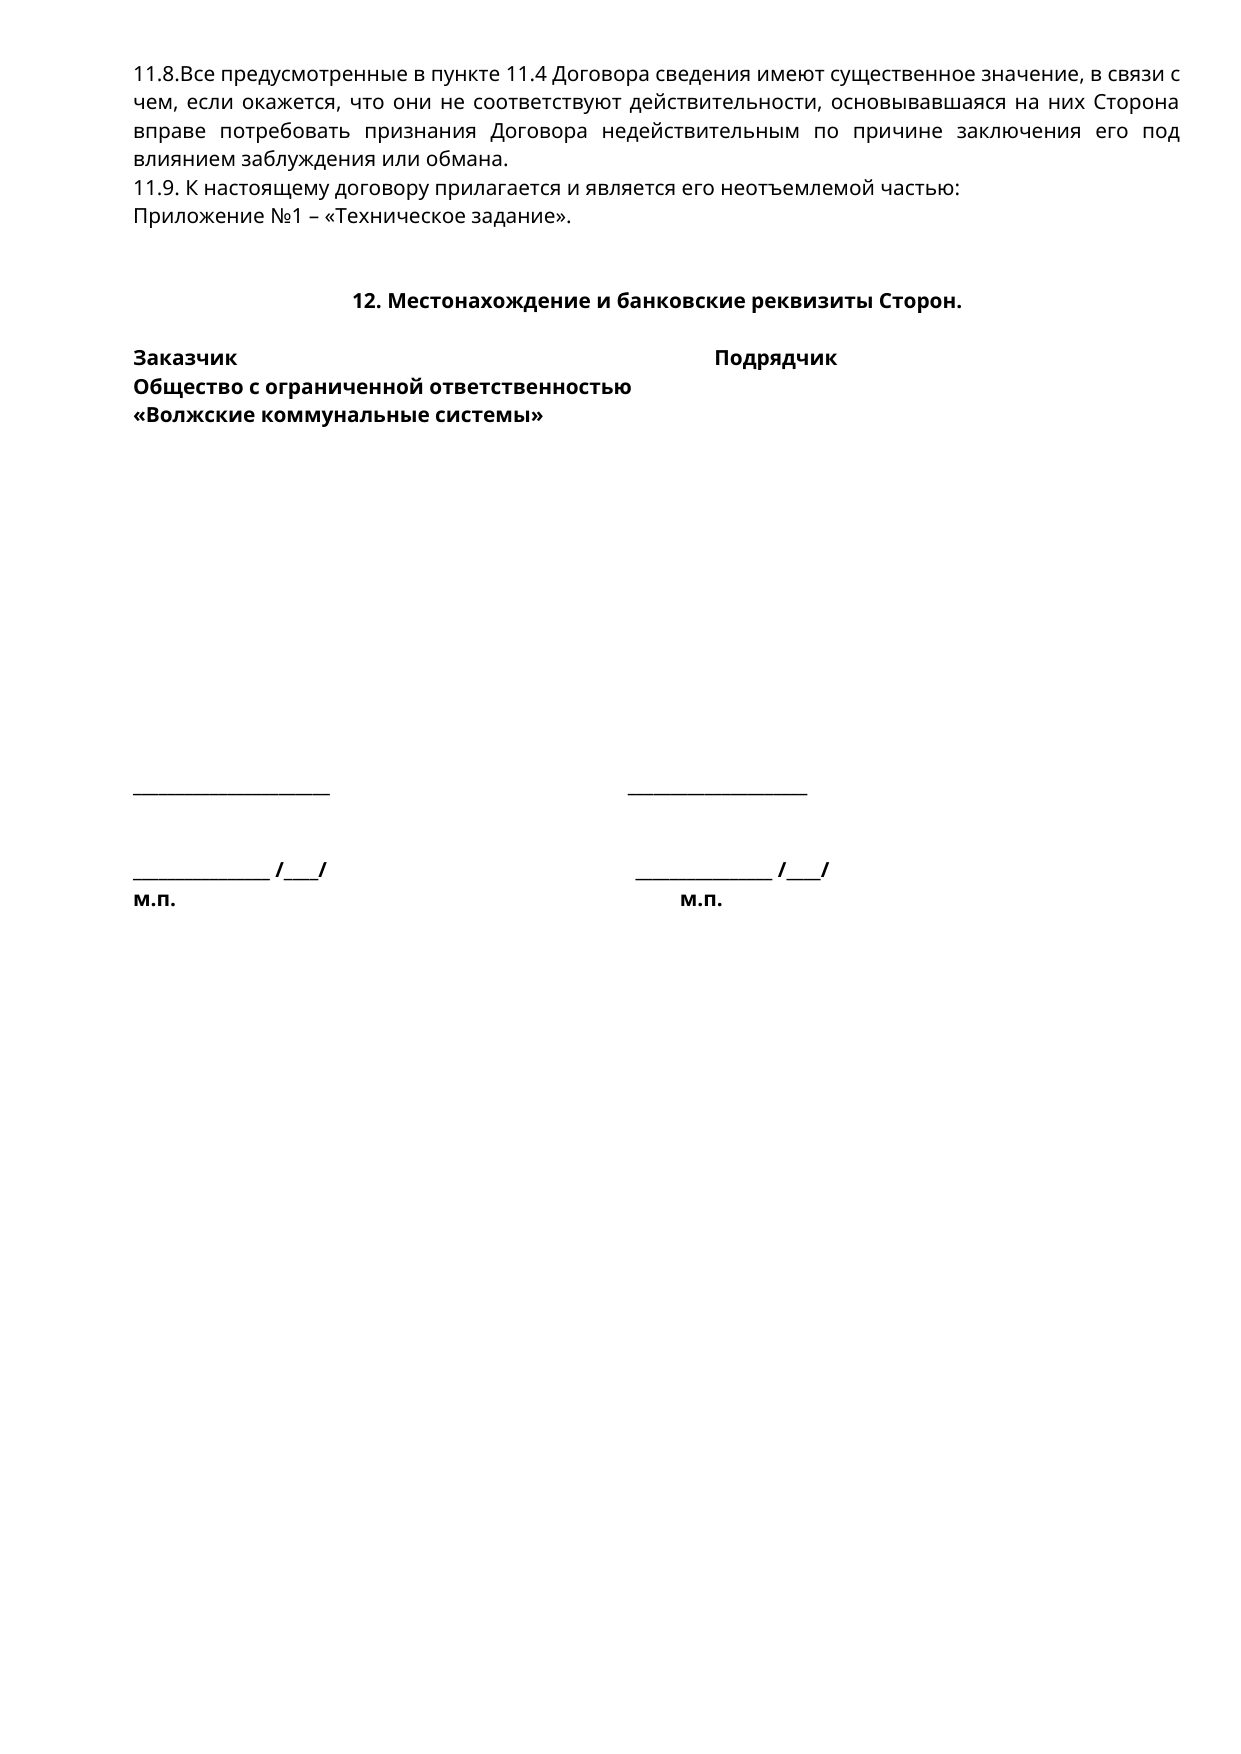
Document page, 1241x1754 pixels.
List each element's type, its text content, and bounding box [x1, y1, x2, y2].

text Заказчик Подрядчик [133, 343, 1181, 372]
text 11.8.Все предусмотренные в пункте 11.4 Договора сведения имеют существенное значение, в связи с чем, если окажется, что они не соответствуют действительности, основывавшаяся на них Сторона вправе потребовать признания Договора недействительным по причине заключения его под влиянием заблуждения или обмана. [133, 59, 1181, 173]
text 12. Местонахождение и банковские реквизиты Сторон. [133, 287, 1181, 315]
text «Волжские коммунальные системы» [133, 400, 1181, 429]
text Приложение №1 – «Техническое задание». [133, 201, 1181, 230]
text 11.9. К настоящему договору прилагается и является его неотъемлемой частью: [133, 173, 1181, 201]
text Общество с ограниченной ответственностью [133, 372, 1181, 400]
text м.п. м.п. [133, 884, 1181, 912]
text _______________________ _____________________ [133, 770, 1181, 798]
text ________________ /____/ ________________ /____/ [133, 855, 1181, 884]
